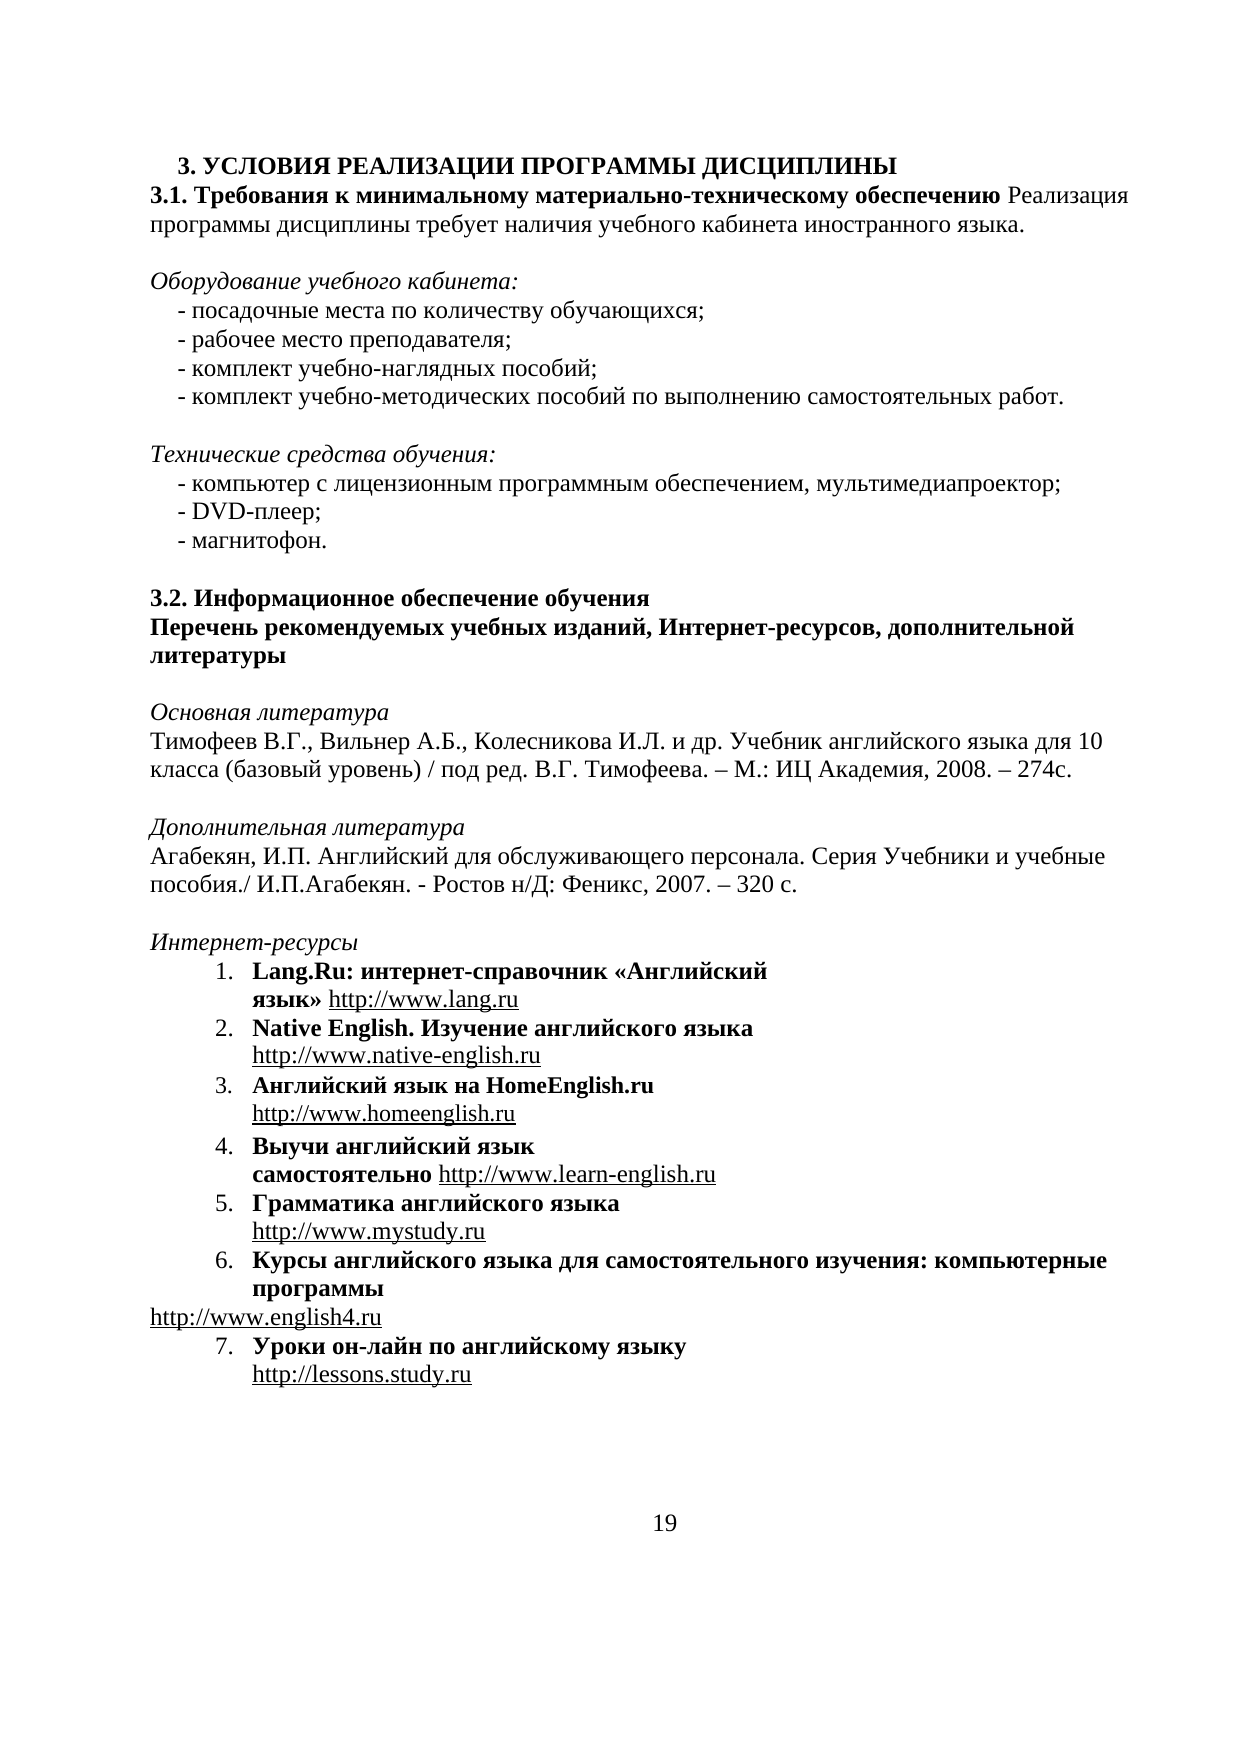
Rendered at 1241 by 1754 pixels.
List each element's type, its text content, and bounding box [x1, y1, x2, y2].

list посадочные места по количеству обучающихся; [177, 295, 1152, 324]
list комплект учебно-методических пособий по выполнению самостоятельных работ. [177, 381, 1152, 410]
list Курсы английского языка для самостоятельного изучения: компьютерные программы [215, 1247, 1152, 1302]
list комплект учебно-наглядных пособий; [177, 353, 1152, 381]
list Lang.Ru: интернет-справочник «Английский язык» http://www.lang.ru [215, 957, 844, 1012]
text 3.1. Требования к минимальному материально-техническому обеспечению Реализация программы дисциплины требует наличия учебного кабинета иностранного языка. [150, 181, 1152, 238]
list рабочее место преподавателя; [177, 324, 1152, 353]
text Технические средства обучения: [150, 439, 1152, 468]
text Интернет-ресурсы [150, 927, 1152, 956]
list Грамматика английского языка http://www.mystudy.ru [215, 1189, 621, 1245]
text класса (базовый уровень) / под ред. В.Г. Тимофеева. – М.: ИЦ Академия, 2008. – 274с. [150, 754, 1152, 783]
list УСЛОВИЯ РЕАЛИЗАЦИИ ПРОГРАММЫ ДИСЦИПЛИНЫ [177, 151, 1152, 180]
list Уроки он-лайн по английскому языку http://lessons.study.ru [215, 1332, 687, 1387]
text 3.2. Информационное обеспечение обучения [150, 583, 1152, 612]
text Тимофеев В.Г., Вильнер А.Б., Колесникова И.Л. и др. Учебник английского языка для 10 [150, 726, 1152, 754]
list DVD-плеер; [177, 496, 1152, 525]
text Дополнительная литература [150, 812, 1152, 841]
list компьютер с лицензионным программным обеспечением, мультимедиапроектор; [177, 468, 1152, 496]
text 19 [150, 1508, 1179, 1536]
list Native English. Изучение английского языка http://www.native-english.ru [215, 1014, 754, 1069]
list Выучи английский язык самостоятельно http://www.learn-english.ru [215, 1133, 721, 1188]
list Английский язык на HomeEnglish.ru http://www.homeenglish.ru [215, 1071, 671, 1127]
text Оборудование учебного кабинета: [150, 266, 1152, 295]
text Перечень рекомендуемых учебных изданий, Интернет-ресурсов, дополнительной литературы [150, 613, 1152, 669]
list магнитофон. [177, 525, 1152, 554]
text Агабекян, И.П. Английский для обслуживающего персонала. Серия Учебники и учебные пособия./ И.П.Агабекян. - Ростов н/Д: Феникс, 2007. – 320 с. [150, 842, 1152, 898]
text http://www.english4.ru [150, 1302, 1152, 1331]
text Основная литература [150, 697, 1152, 726]
